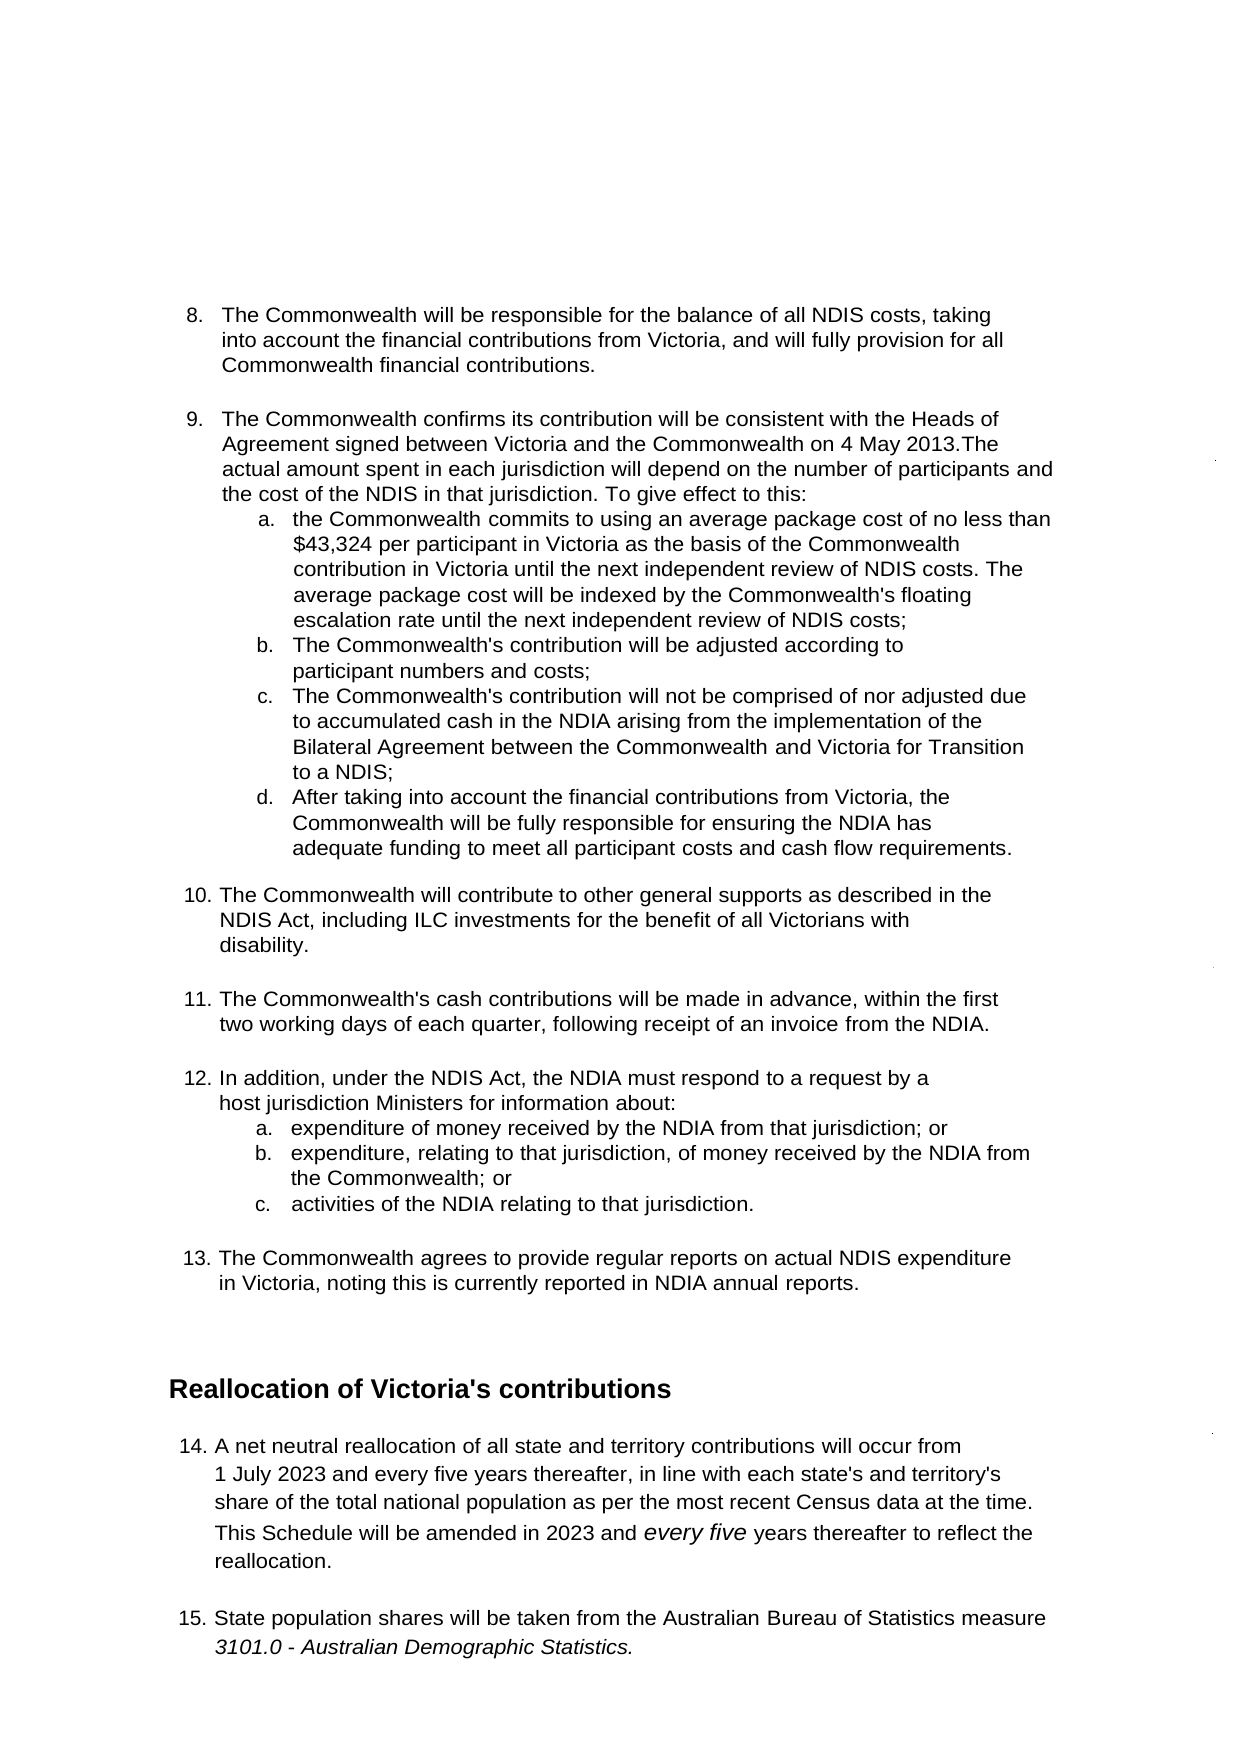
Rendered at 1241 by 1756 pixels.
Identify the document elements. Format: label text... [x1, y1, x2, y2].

list the Commonwealth commits to using an average package cost of no less than [258, 507, 1082, 531]
list The Commonwealth agrees to provide regular reports on actual NDIS expenditure in Victoria, noting this is currently reported in NDIA annual reports. [183, 1245, 1028, 1295]
list The Commonwealth will be responsible for the balance of all NDIS costs, taking into account the financial contributions from Victoria, and will fully provision for all Commonwealth financial contributions. [186, 303, 1026, 377]
subtitle Reallocation of Victoria's contributions [169, 1373, 1082, 1404]
list State population shares will be taken from the Australian Bureau of Statistics measure [178, 1606, 1082, 1630]
list The Commonwealth's contribution will be adjusted according to participant numbers and costs; [256, 633, 1003, 682]
list The Commonwealth confirms its contribution will be consistent with the Heads of Agreement signed between Victoria and the Commonwealth on 4 May 2013.The actual amount spent in each jurisdiction will depend on the number of participants and the cost of the NDIS in that jurisdiction. To give effect to this: [186, 407, 1062, 506]
list expenditure of money received by the NDIA from that jurisdiction; or [256, 1117, 1082, 1139]
list The Commonwealth's contribution will not be comprised of nor adjusted due to accumulated cash in the NDIA arising from the implementation of the Bilateral Agreement between the Commonwealth and Victoria for Transition to a NDIS; [257, 684, 1044, 784]
list The Commonwealth will contribute to other general supports as described in the NDIS Act, including ILC investments for the benefit of all Victorians with disability. [183, 883, 997, 957]
text $43,324 per participant in Victoria as the basis of the Commonwealth contribution in Victoria until the next independent review of NDIS costs. The average package cost will be indexed by the Commonwealth's floating escalation rate until the next independent review of NDIS costs; [293, 532, 1026, 632]
text 1 July 2023 and every five years thereafter, in line with each state's and territory's share of the total national population as per the most recent Census data at the time. This Schedule will be amended in 2023 and every five years thereafter to reflect the reallocation. [214, 1462, 1052, 1573]
list A net neutral reallocation of all state and territory contributions will occur from [179, 1433, 1082, 1457]
list After taking into account the financial contributions from Victoria, the Commonwealth will be fully responsible for ensuring the NDIA has adequate funding to meet all participant costs and cash flow requirements. [256, 785, 1021, 860]
list In addition, under the NDIS Act, the NDIA must respond to a request by a host jurisdiction Ministers for information about: [183, 1066, 971, 1115]
list expenditure, relating to that jurisdiction, of money received by the NDIA from the Commonwealth; or [255, 1141, 1060, 1190]
text 3101.0 - Australian Demographic Statistics. [214, 1635, 1082, 1659]
list The Commonwealth's cash contributions will be made in advance, within the first two working days of each quarter, following receipt of an invoice from the NDIA. [183, 987, 1031, 1036]
list activities of the NDIA relating to that jurisdiction. [255, 1191, 1082, 1215]
